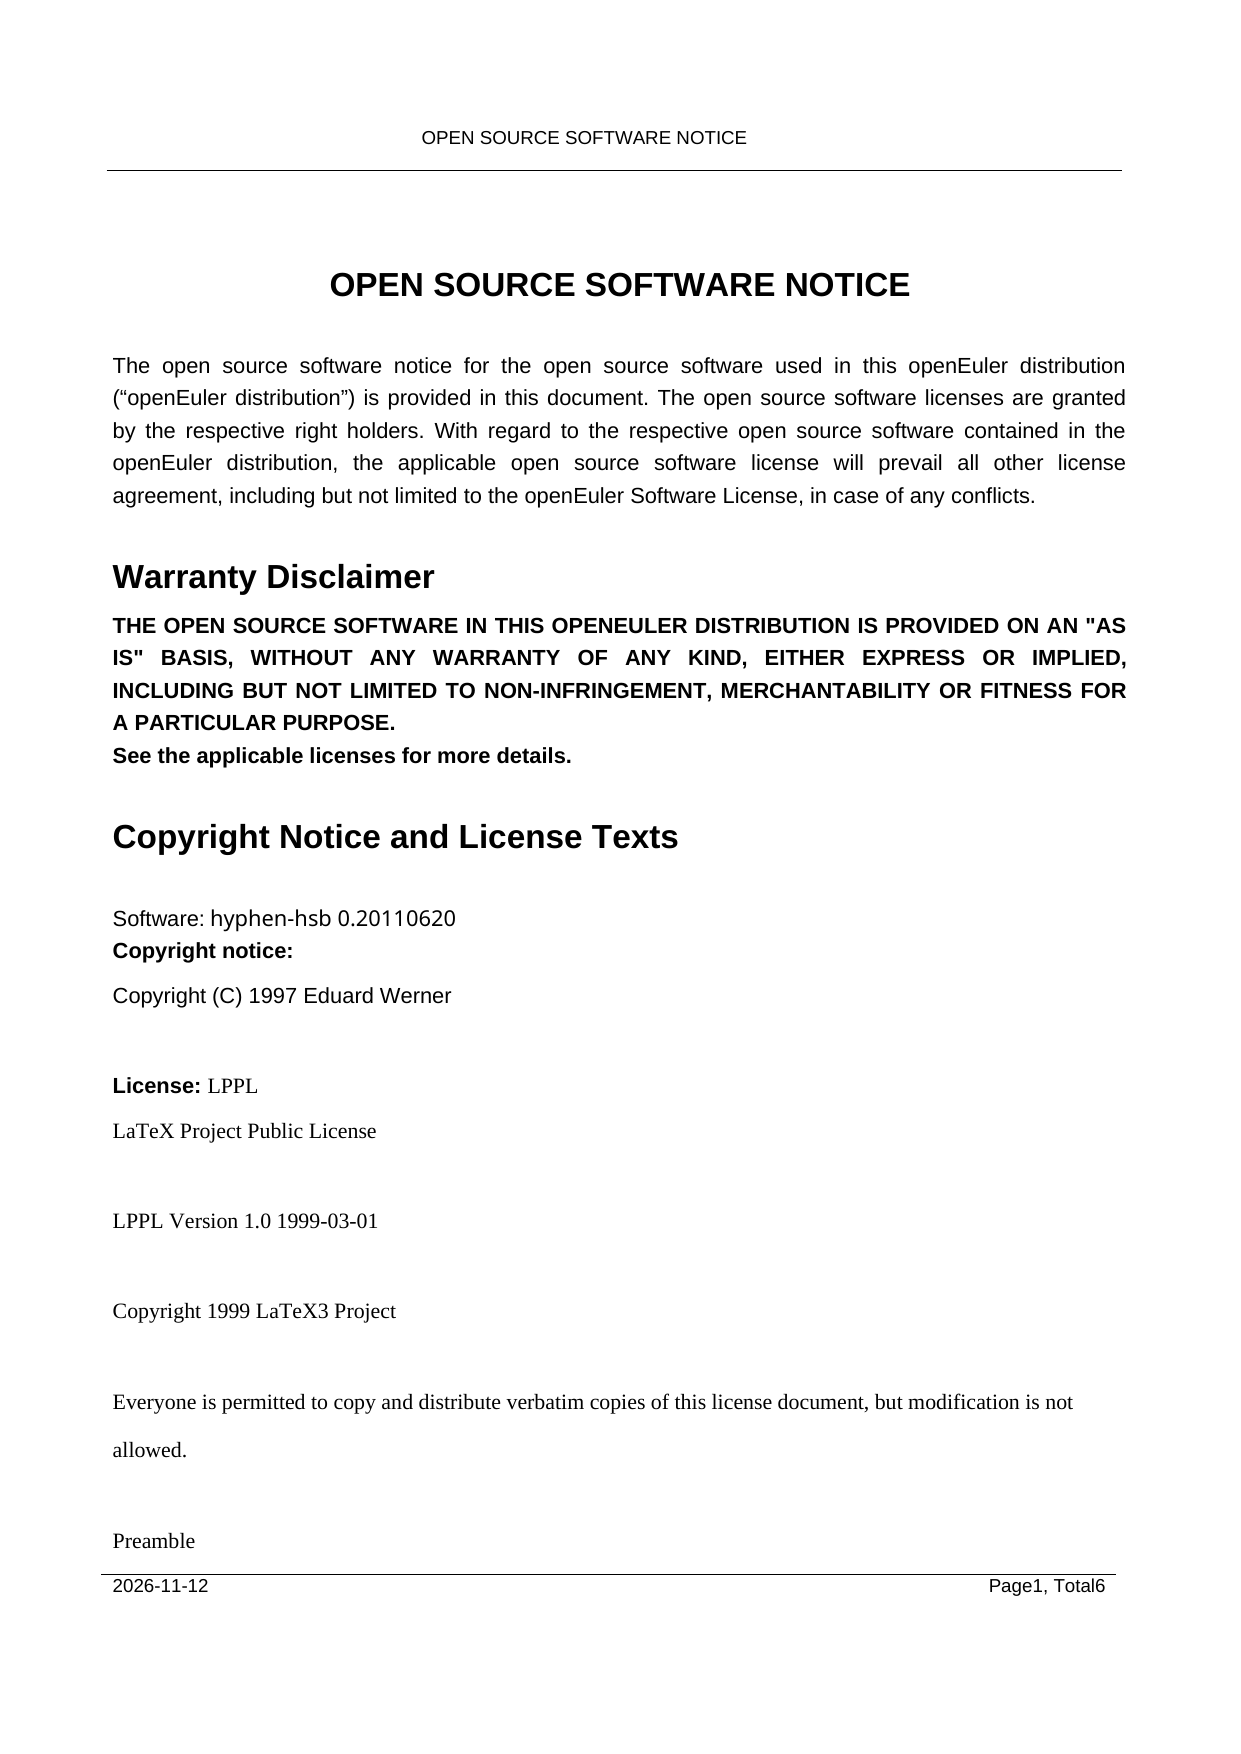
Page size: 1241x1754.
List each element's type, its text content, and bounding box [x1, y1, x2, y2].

text LPPL Version 1.0 1999-03-01 [112, 1204, 1128, 1237]
text License: LPPL [112, 1069, 1128, 1102]
text Copyright notice: [112, 934, 1128, 966]
text THE OPEN SOURCE SOFTWARE IN THIS OPENEULER DISTRIBUTION IS PROVIDED ON AN "AS IS" BASIS, WITHOUT ANY WARRANTY OF ANY KIND, EITHER EXPRESS OR IMPLIED, INCLUDING BUT NOT LIMITED TO NON-INFRINGEMENT, MERCHANTABILITY OR FITNESS FOR A PARTICULAR PURPOSE. See the applicable licenses for more details. [112, 609, 1128, 771]
text The open source software notice for the open source software used in this openEuler distribution (“openEuler distribution”) is provided in this document. The open source software licenses are granted by the respective right holders. With regard to the respective open source software contained in the openEuler distribution, the applicable open source software license will prevail all other license agreement, including but not limited to the openEuler Software License, in case of any conflicts. [112, 349, 1128, 511]
text Copyright 1999 LaTeX3 Project [112, 1295, 1128, 1327]
text Preamble [112, 1524, 1128, 1556]
text OPEN SOURCE SOFTWARE NOTICE [112, 251, 1128, 316]
text Copyright (C) 1997 Eduard Werner [112, 979, 1128, 1012]
text Everyone is permitted to copy and distribute verbatim copies of this license document, but modification is not allowed. [112, 1385, 1128, 1466]
text Warranty Disclaimer [112, 544, 1128, 609]
text Software: hyphen-hsb 0.20110620 [112, 901, 1128, 934]
text Copyright Notice and License Texts [112, 804, 1128, 869]
text LaTeX Project Public License [112, 1114, 1128, 1147]
